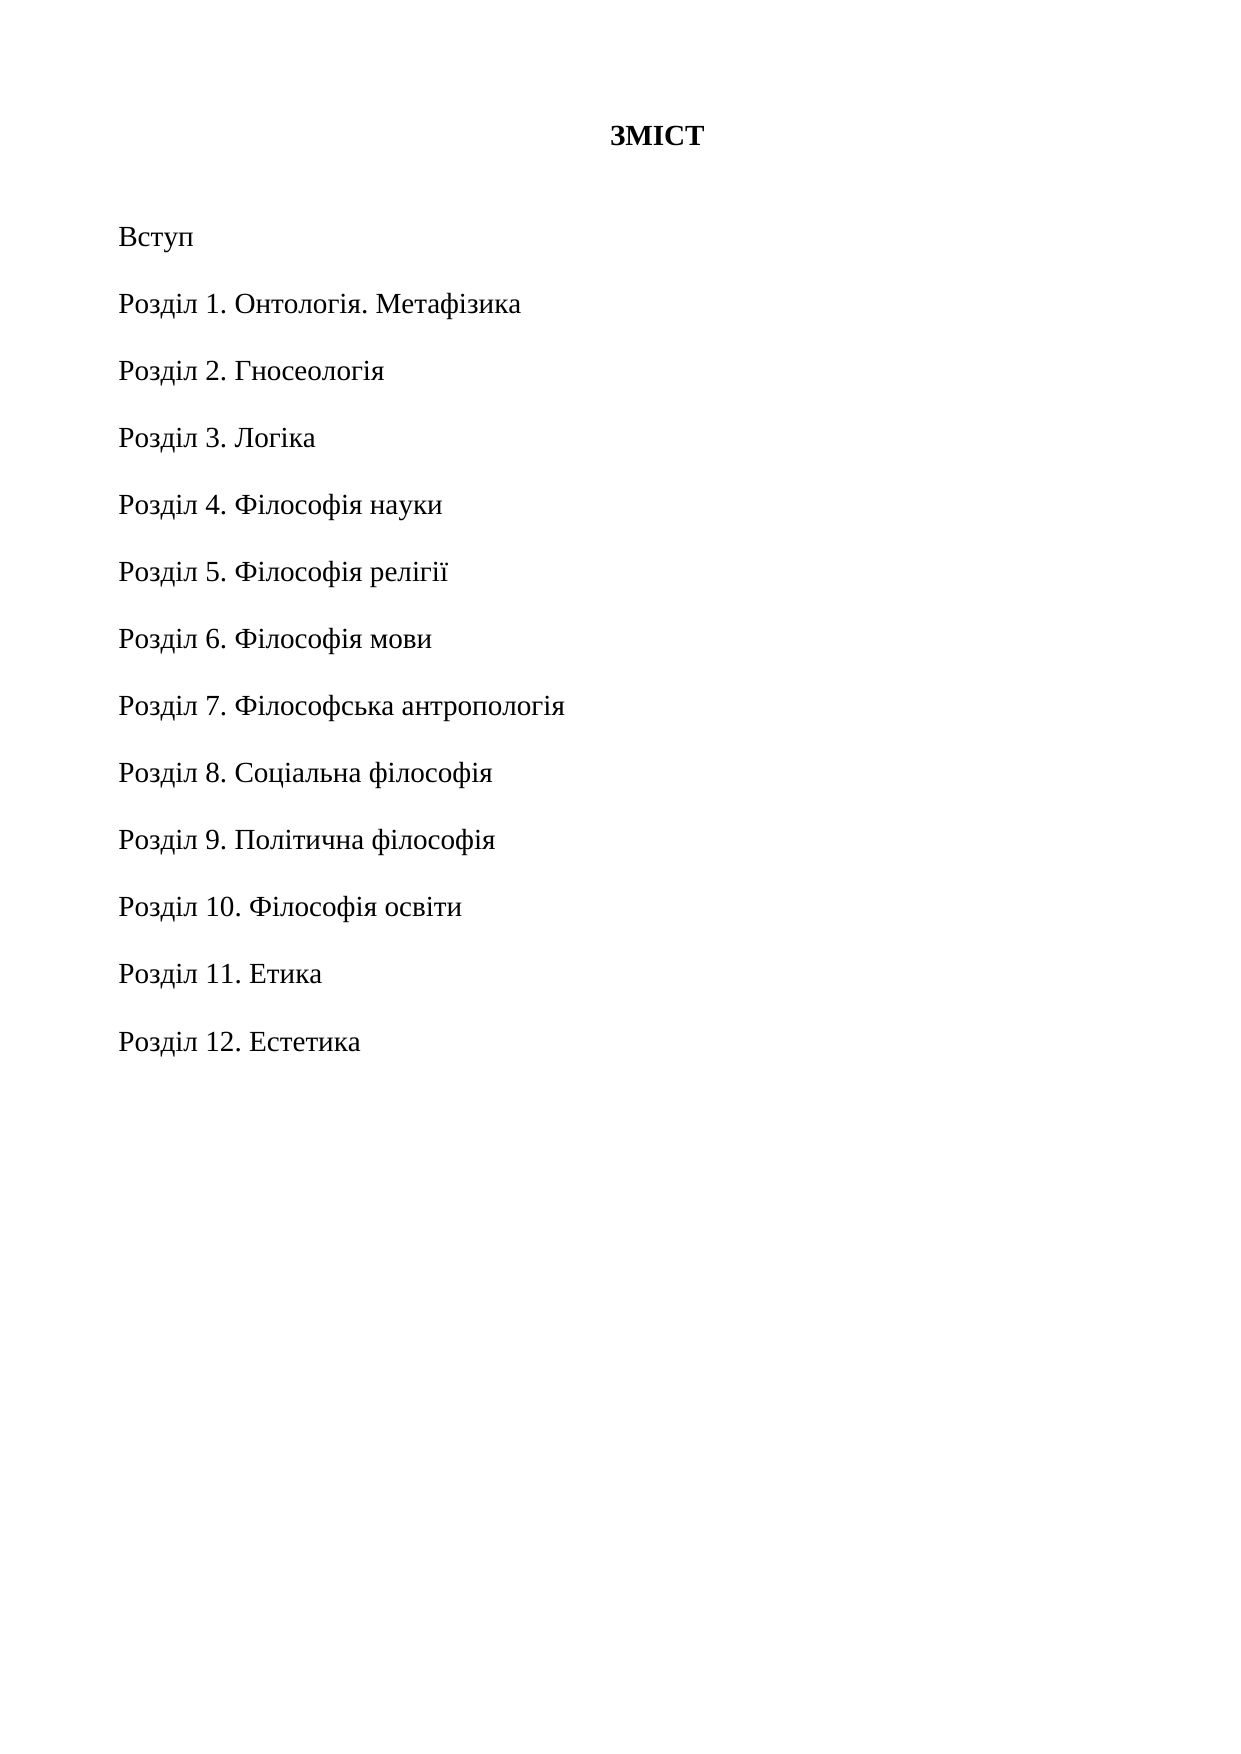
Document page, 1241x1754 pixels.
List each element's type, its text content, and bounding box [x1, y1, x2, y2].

text Розділ 7. Філософська антропологія [118, 688, 1122, 722]
text Розділ 9. Політична філософія [118, 822, 1122, 856]
text Розділ 11. Етика [118, 957, 1122, 990]
text Розділ 10. Філософія освіти [118, 889, 1122, 923]
text Розділ 12. Естетика [118, 1024, 1122, 1057]
text Розділ 2. Гносеологія [118, 353, 1122, 386]
text Розділ 6. Філософія мови [118, 621, 1122, 655]
text Розділ 3. Логіка [118, 420, 1122, 453]
text Вступ [118, 219, 1122, 252]
text ЗМІСТ [118, 118, 1122, 152]
text Розділ 5. Філософія релігії [118, 554, 1122, 588]
text Розділ 4. Філософія науки [118, 487, 1122, 521]
text Розділ 8. Соціальна філософія [118, 755, 1122, 789]
text Розділ 1. Онтологія. Метафізика [118, 286, 1122, 319]
